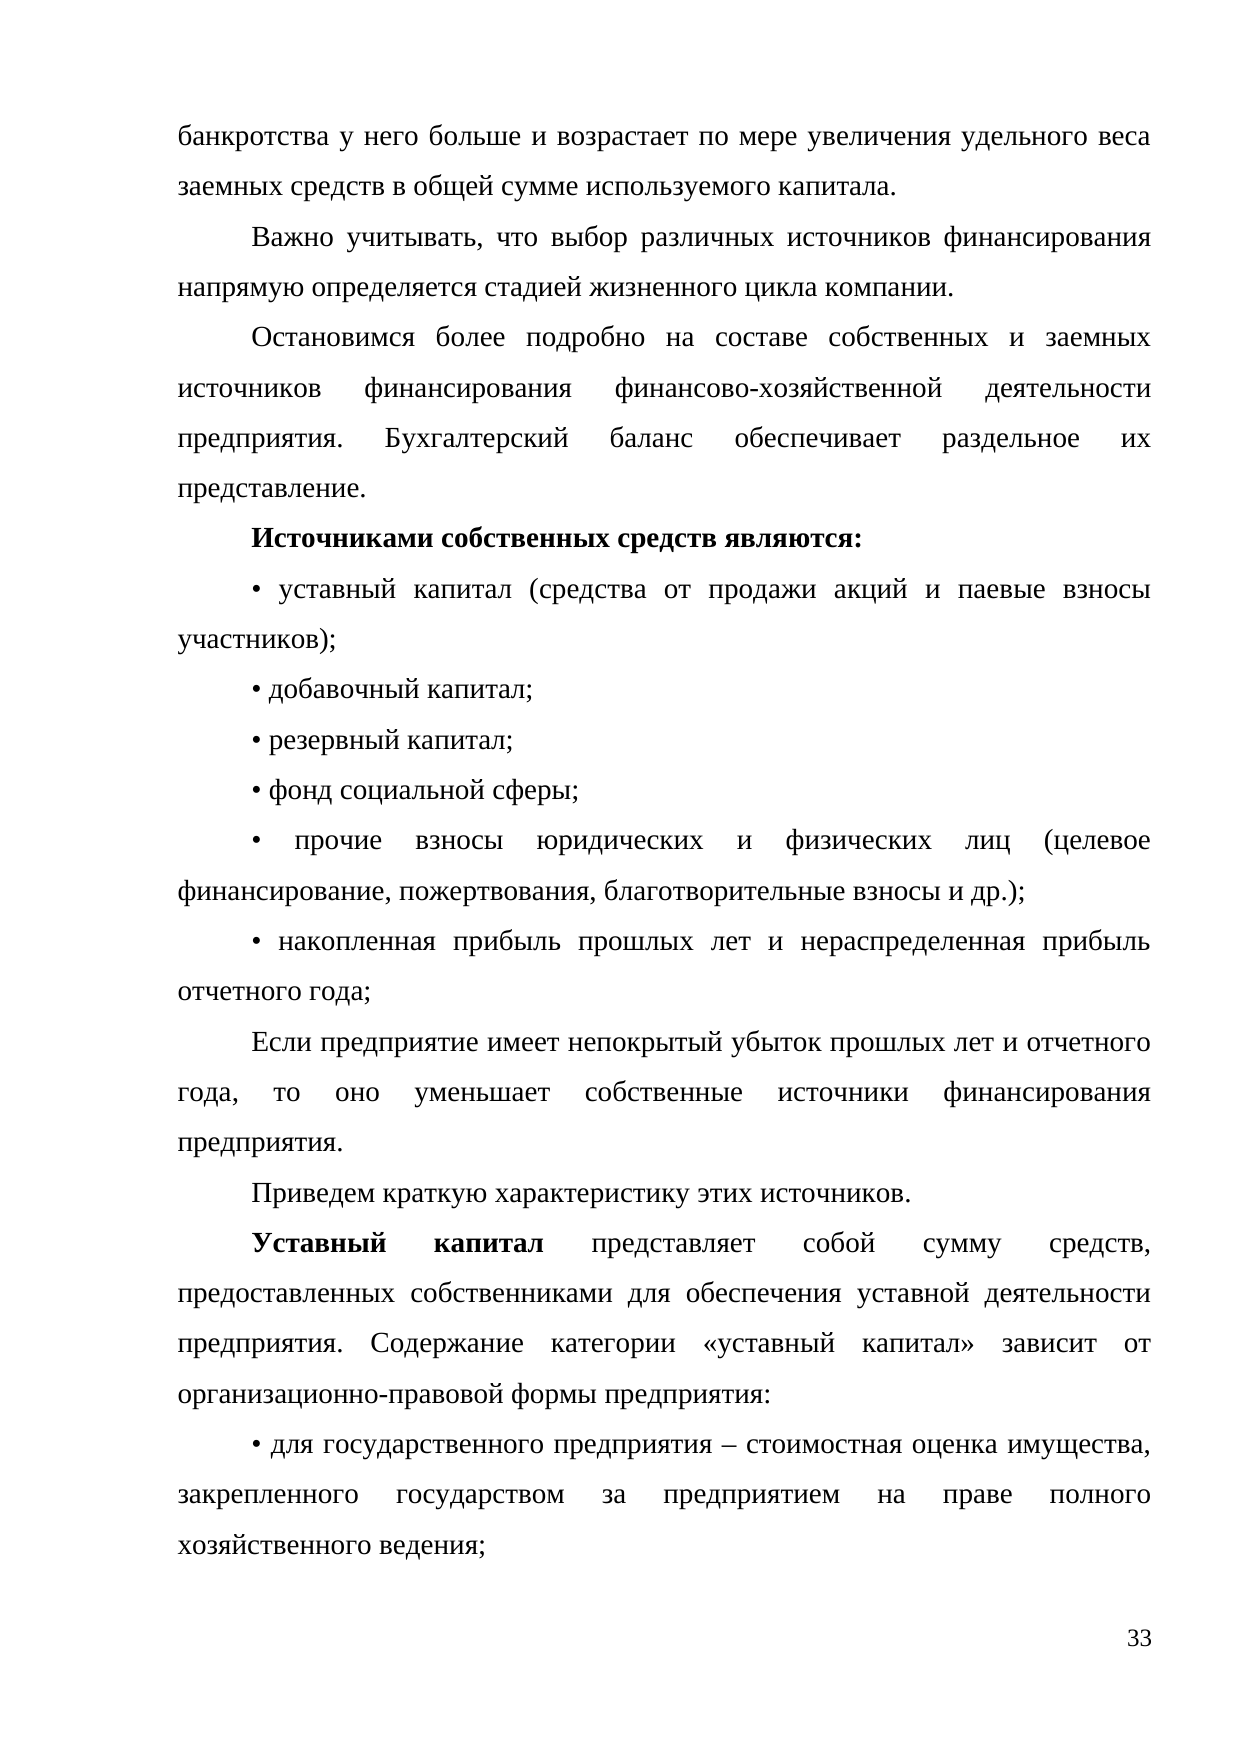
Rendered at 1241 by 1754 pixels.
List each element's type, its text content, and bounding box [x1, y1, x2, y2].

text • для государственного предприятия – стоимостная оценка имущества, закрепленного государством за предприятием на праве полного хозяйственного ведения; [177, 1426, 1152, 1560]
text • накопленная прибыль прошлых лет и нераспределенная прибыль отчетного года; [177, 923, 1152, 1007]
text Источниками собственных средств являются: [177, 521, 1152, 554]
text Остановимся более подробно на составе собственных и заемных источников финансирования финансово-хозяйственной деятельности предприятия. Бухгалтерский баланс обеспечивает раздельное их представление. [177, 319, 1152, 504]
text • прочие взносы юридических и физических лиц (целевое финансирование, пожертвования, благотворительные взносы и др.); [177, 822, 1152, 906]
text • добавочный капитал; [177, 672, 1152, 705]
text • резервный капитал; [177, 722, 1152, 755]
text Важно учитывать, что выбор различных источников финансирования напрямую определяется стадией жизненного цикла компании. [177, 219, 1152, 303]
text • уставный капитал (средства от продажи акций и паевые взносы участников); [177, 571, 1152, 655]
text • фонд социальной сферы; [177, 772, 1152, 806]
text Уставный капитал представляет собой сумму средств, предоставленных собственниками для обеспечения уставной деятельности предприятия. Содержание категории «уставный капитал» зависит от организационно-правовой формы предприятия: [177, 1225, 1152, 1409]
text Приведем краткую характеристику этих источников. [177, 1175, 1152, 1208]
text Если предприятие имеет непокрытый убыток прошлых лет и отчетного года, то оно уменьшает собственные источники финансирования предприятия. [177, 1024, 1152, 1158]
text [177, 118, 1152, 202]
